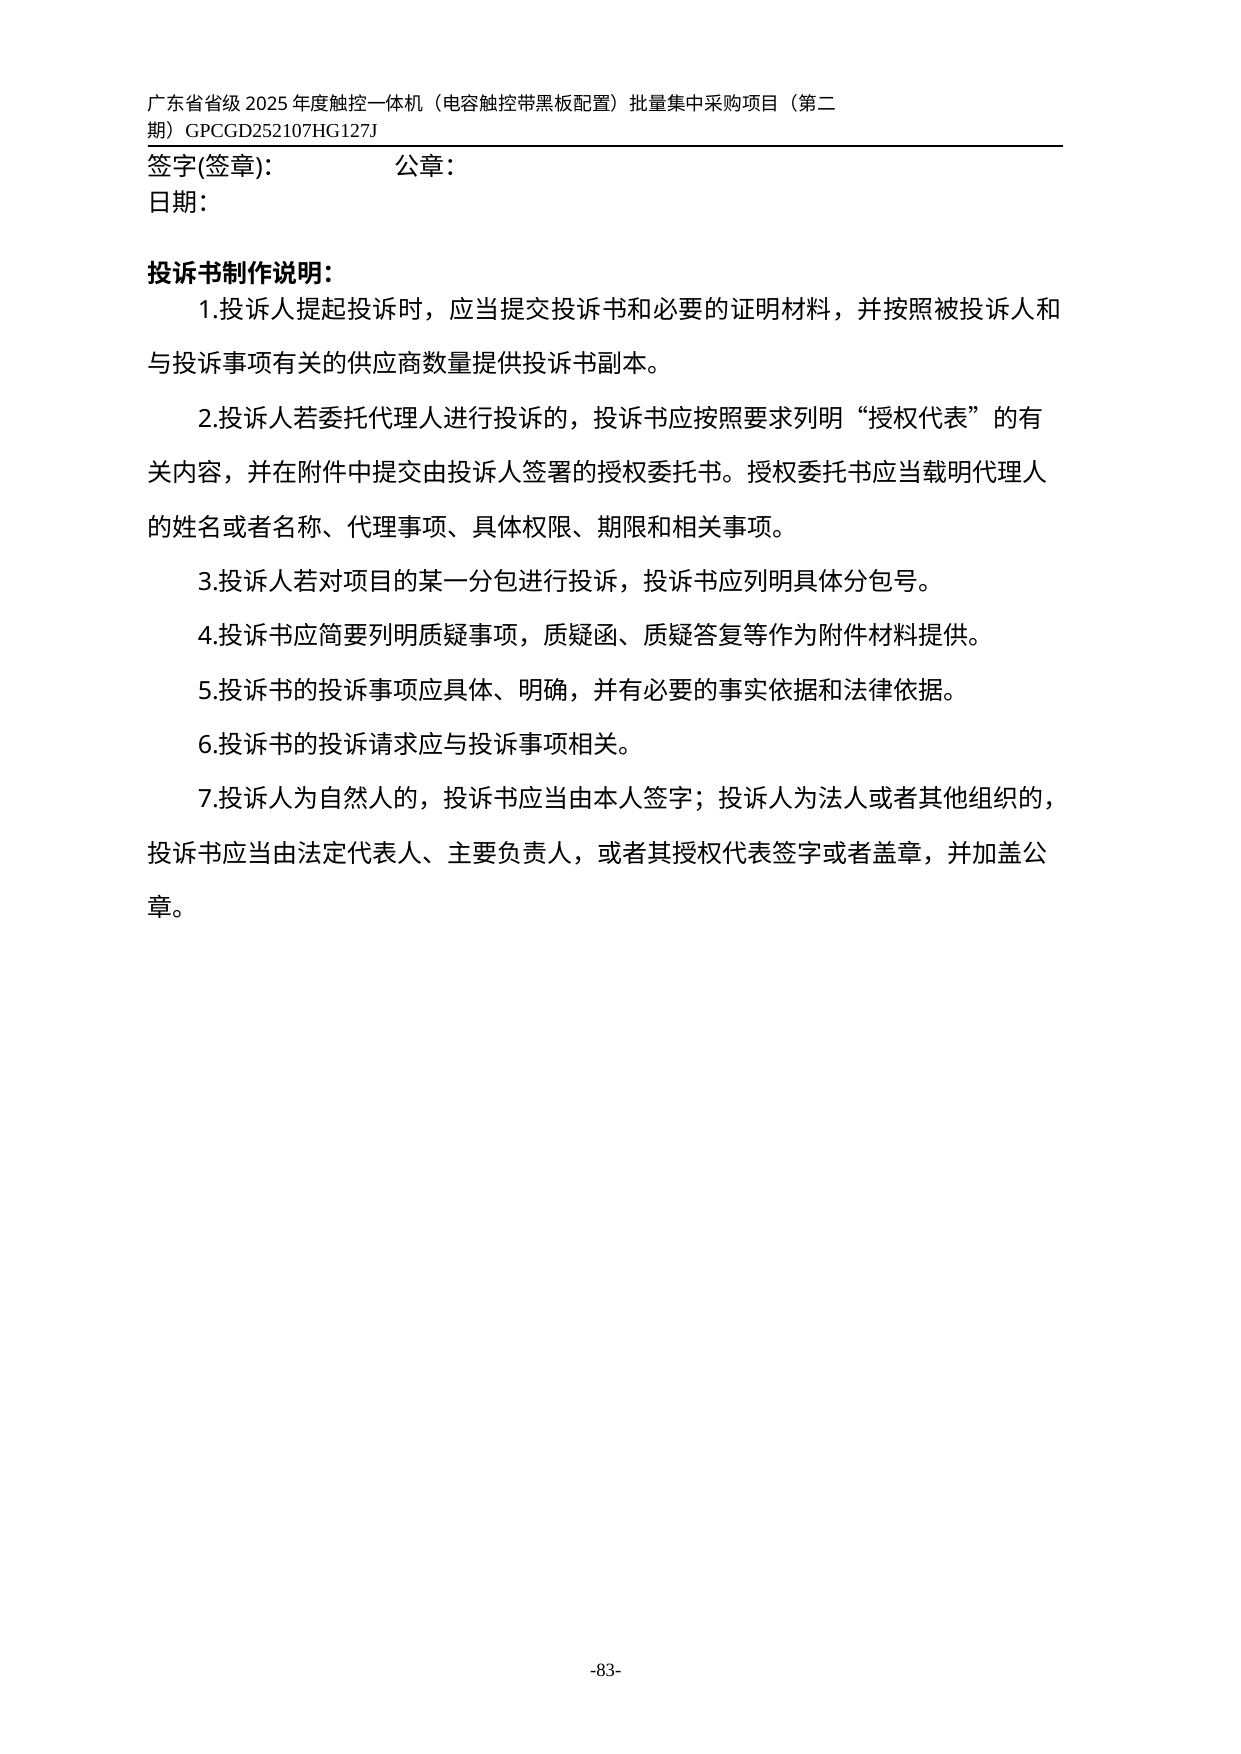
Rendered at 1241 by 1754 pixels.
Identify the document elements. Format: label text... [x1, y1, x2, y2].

text 7.投诉人为自然人的，投诉书应当由本人签字；投诉人为法人或者其他组织的，投诉书应当由法定代表人、主要负责人，或者其授权代表签字或者盖章，并加盖公章。 [148, 779, 1063, 924]
text 5.投诉书的投诉事项应具体、明确，并有必要的事实依据和法律依据。 [148, 670, 1063, 706]
text 1.投诉人提起投诉时，应当提交投诉书和必要的证明材料，并按照被投诉人和与投诉事项有关的供应商数量提供投诉书副本。 [148, 289, 1063, 380]
text 2.投诉人若委托代理人进行投诉的，投诉书应按照要求列明“授权代表”的有关内容，并在附件中提交由投诉人签署的授权委托书。授权委托书应当载明代理人的姓名或者名称、代理事项、具体权限、期限和相关事项。 [148, 398, 1063, 543]
text 日期： [148, 183, 1063, 219]
text 4.投诉书应简要列明质疑事项，质疑函、质疑答复等作为附件材料提供。 [148, 616, 1063, 652]
text 签字(签章)： 公章： [148, 147, 1063, 183]
text 3.投诉人若对项目的某一分包进行投诉，投诉书应列明具体分包号。 [148, 561, 1063, 598]
text 6.投诉书的投诉请求应与投诉事项相关。 [148, 724, 1063, 761]
text 投诉书制作说明： [148, 253, 1063, 289]
